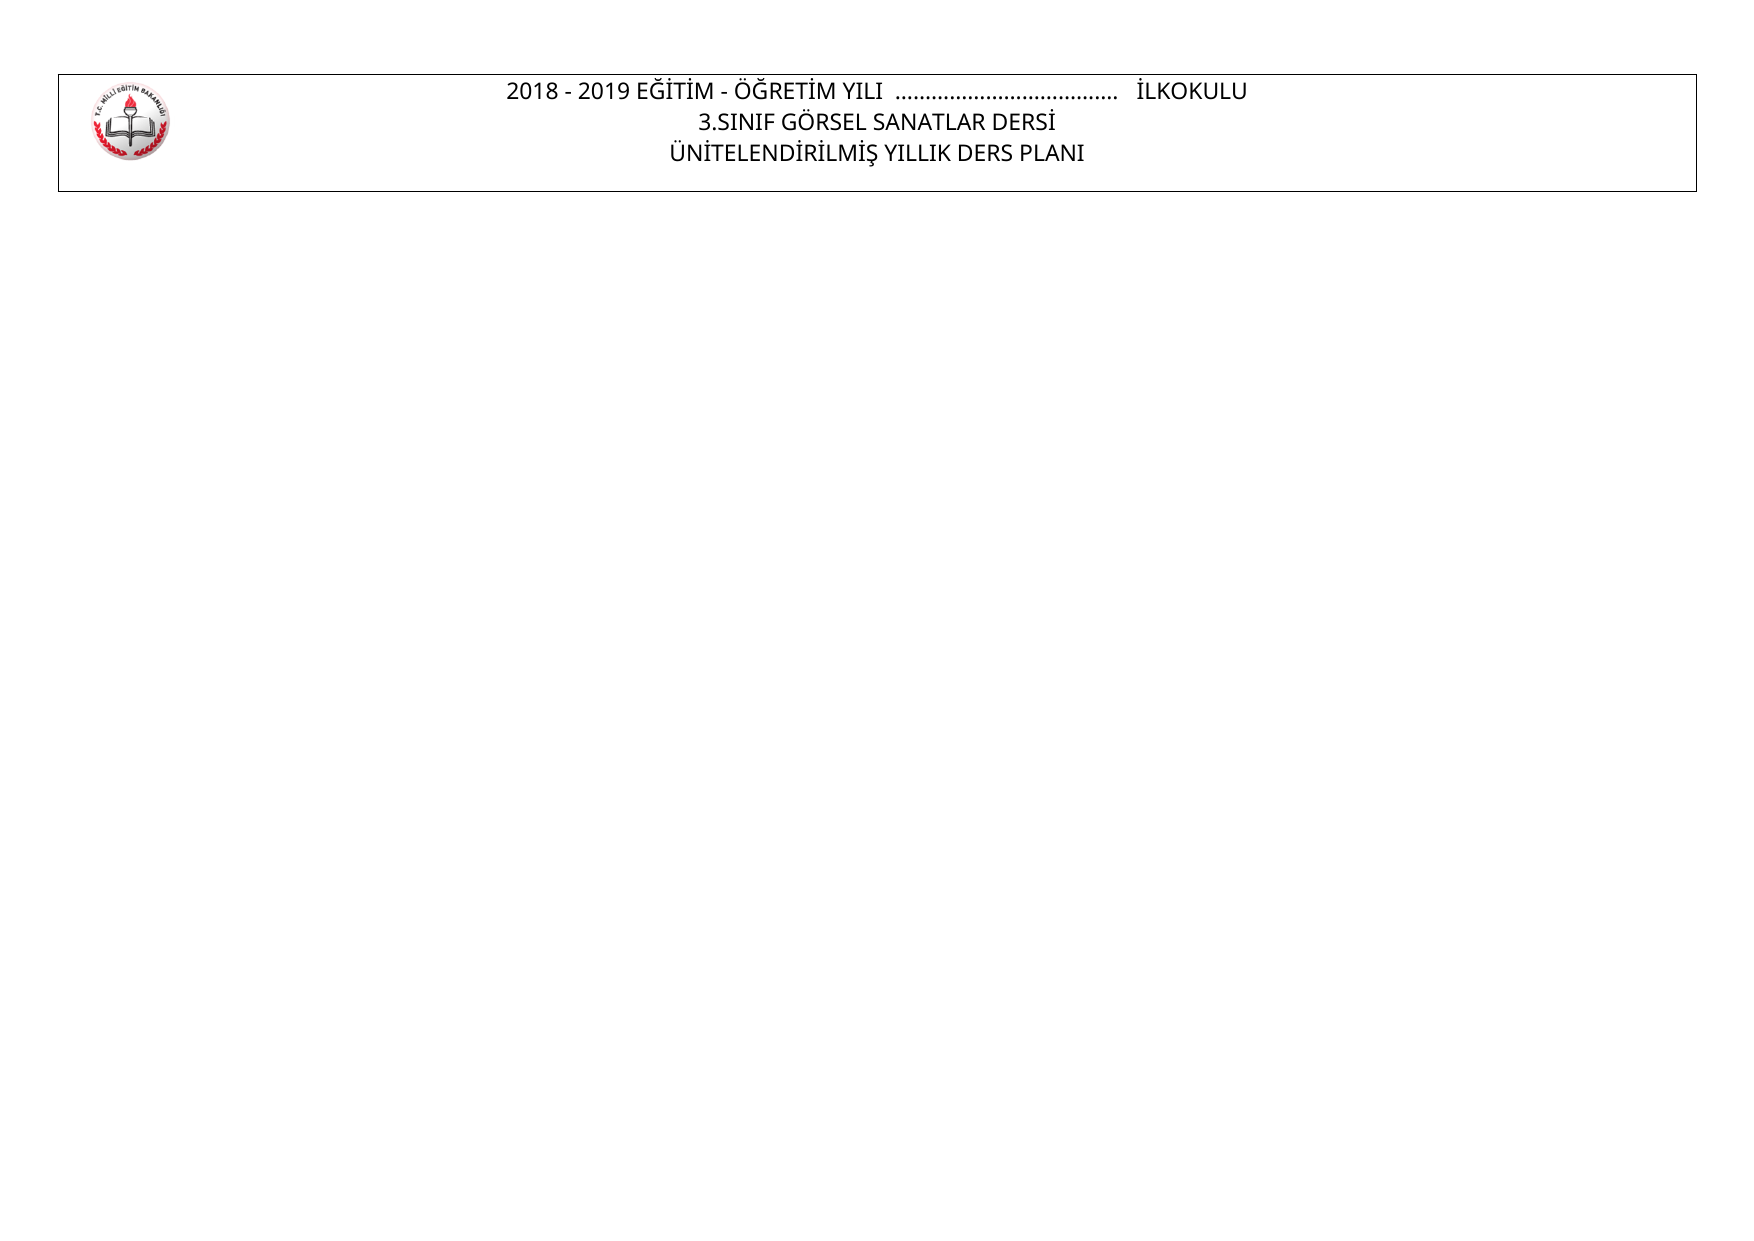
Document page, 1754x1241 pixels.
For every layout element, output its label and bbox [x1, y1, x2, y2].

picture [85, 77, 175, 167]
